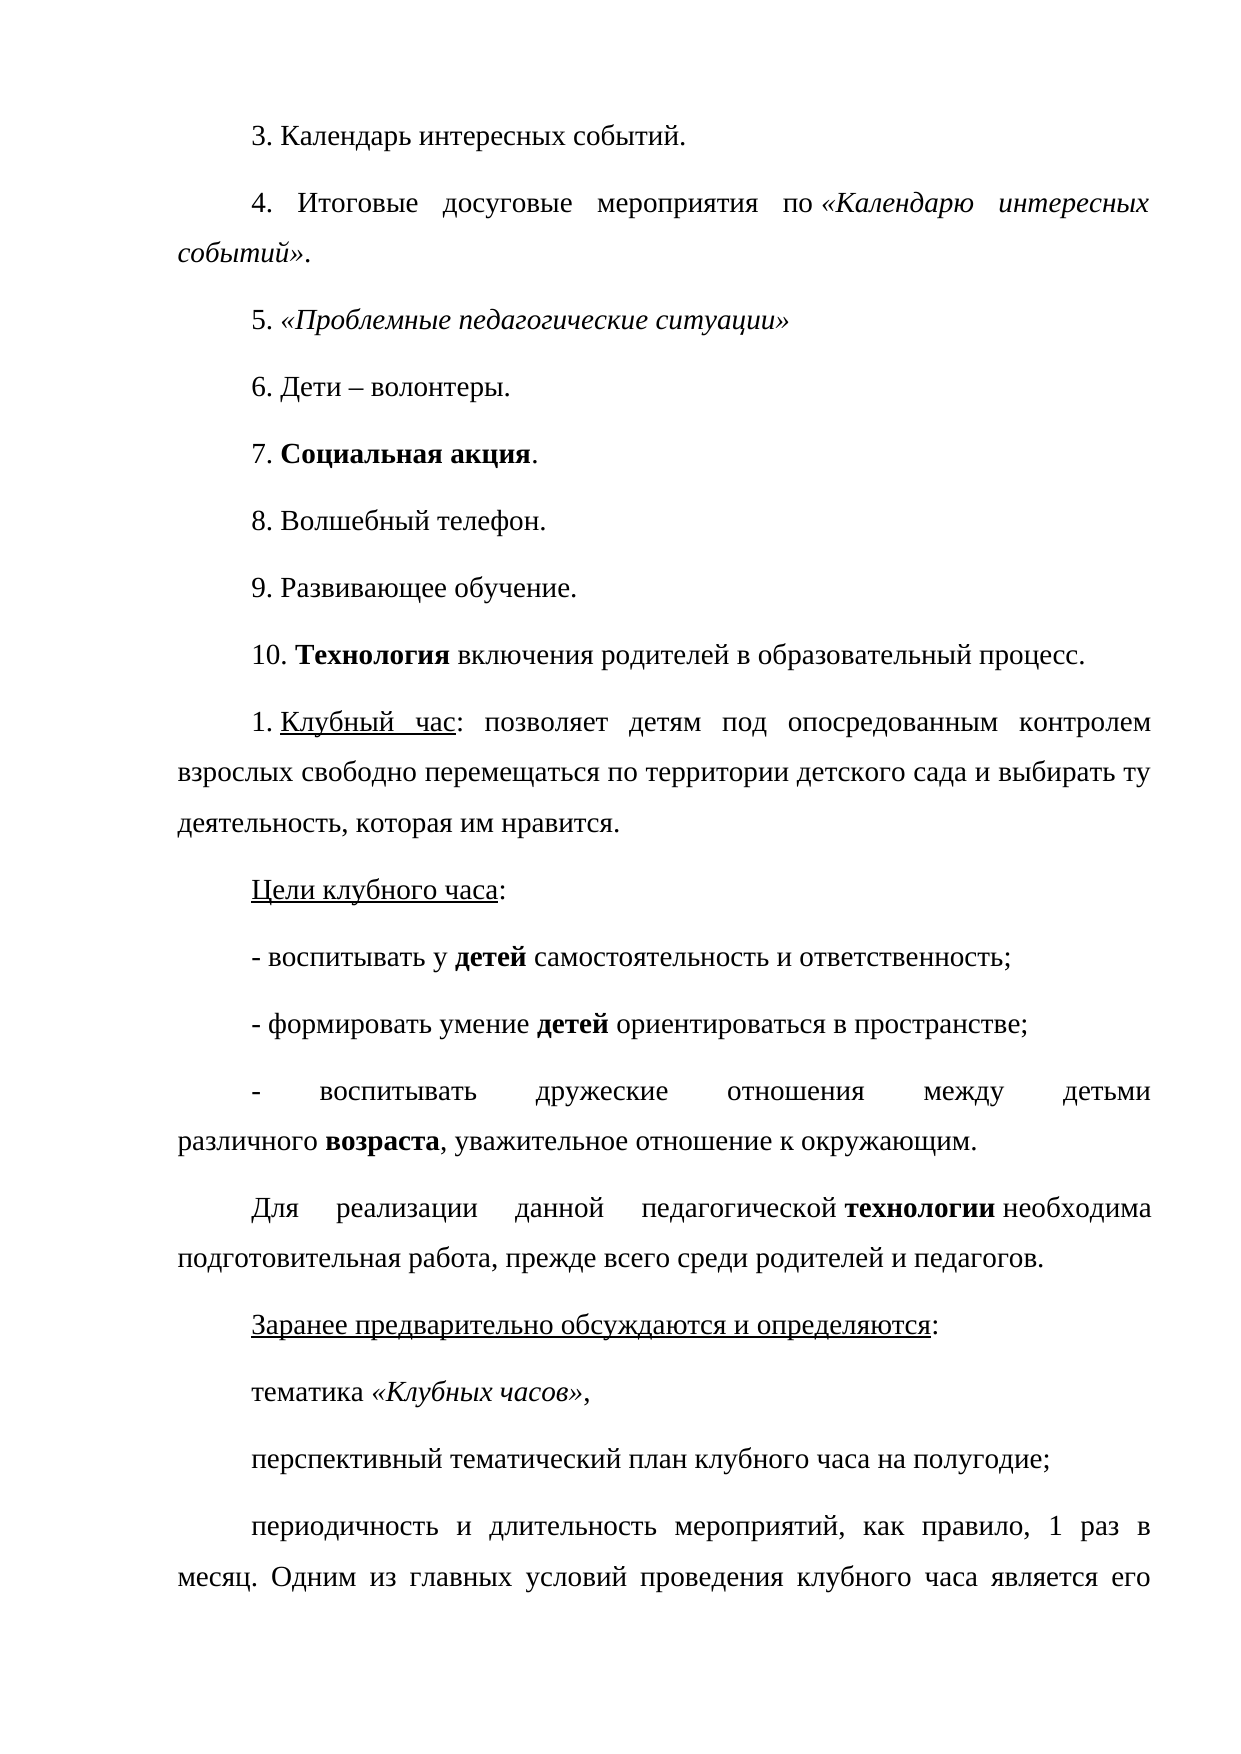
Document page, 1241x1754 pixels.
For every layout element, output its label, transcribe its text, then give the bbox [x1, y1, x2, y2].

text - воспитывать у детей самостоятельность и ответственность; [177, 939, 1152, 972]
text 5. «Проблемные педагогические ситуации» [177, 302, 1152, 336]
text Для реализации данной педагогической технологии необходима подготовительная работа, прежде всего среди родителей и педагогов. [177, 1190, 1152, 1274]
text Заранее предварительно обсуждаются и определяются: [177, 1307, 1152, 1341]
text - формировать умение детей ориентироваться в пространстве; [177, 1006, 1152, 1039]
text 9. Развивающее обучение. [177, 570, 1152, 604]
text 3. Календарь интересных событий. [177, 118, 1152, 152]
text 6. Дети – волонтеры. [177, 369, 1152, 403]
text - воспитывать дружеские отношения между детьми различного возраста, уважительное отношение к окружающим. [177, 1073, 1152, 1157]
text тематика «Клубных часов», [177, 1374, 1152, 1408]
text 1. Клубный час: позволяет детям под опосредованным контролем взрослых свободно перемещаться по территории детского сада и выбирать ту деятельность, которая им нравится. [177, 704, 1152, 838]
text 4. Итоговые досуговые мероприятия по «Календарю интересных событий». [177, 185, 1152, 269]
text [177, 1508, 1152, 1592]
text 8. Волшебный телефон. [177, 503, 1152, 537]
text 7. Социальная акция. [177, 436, 1152, 470]
text Цели клубного часа: [177, 872, 1152, 905]
text перспективный тематический план клубного часа на полугодие; [177, 1441, 1152, 1475]
text 10. Технология включения родителей в образовательный процесс. [177, 637, 1152, 671]
